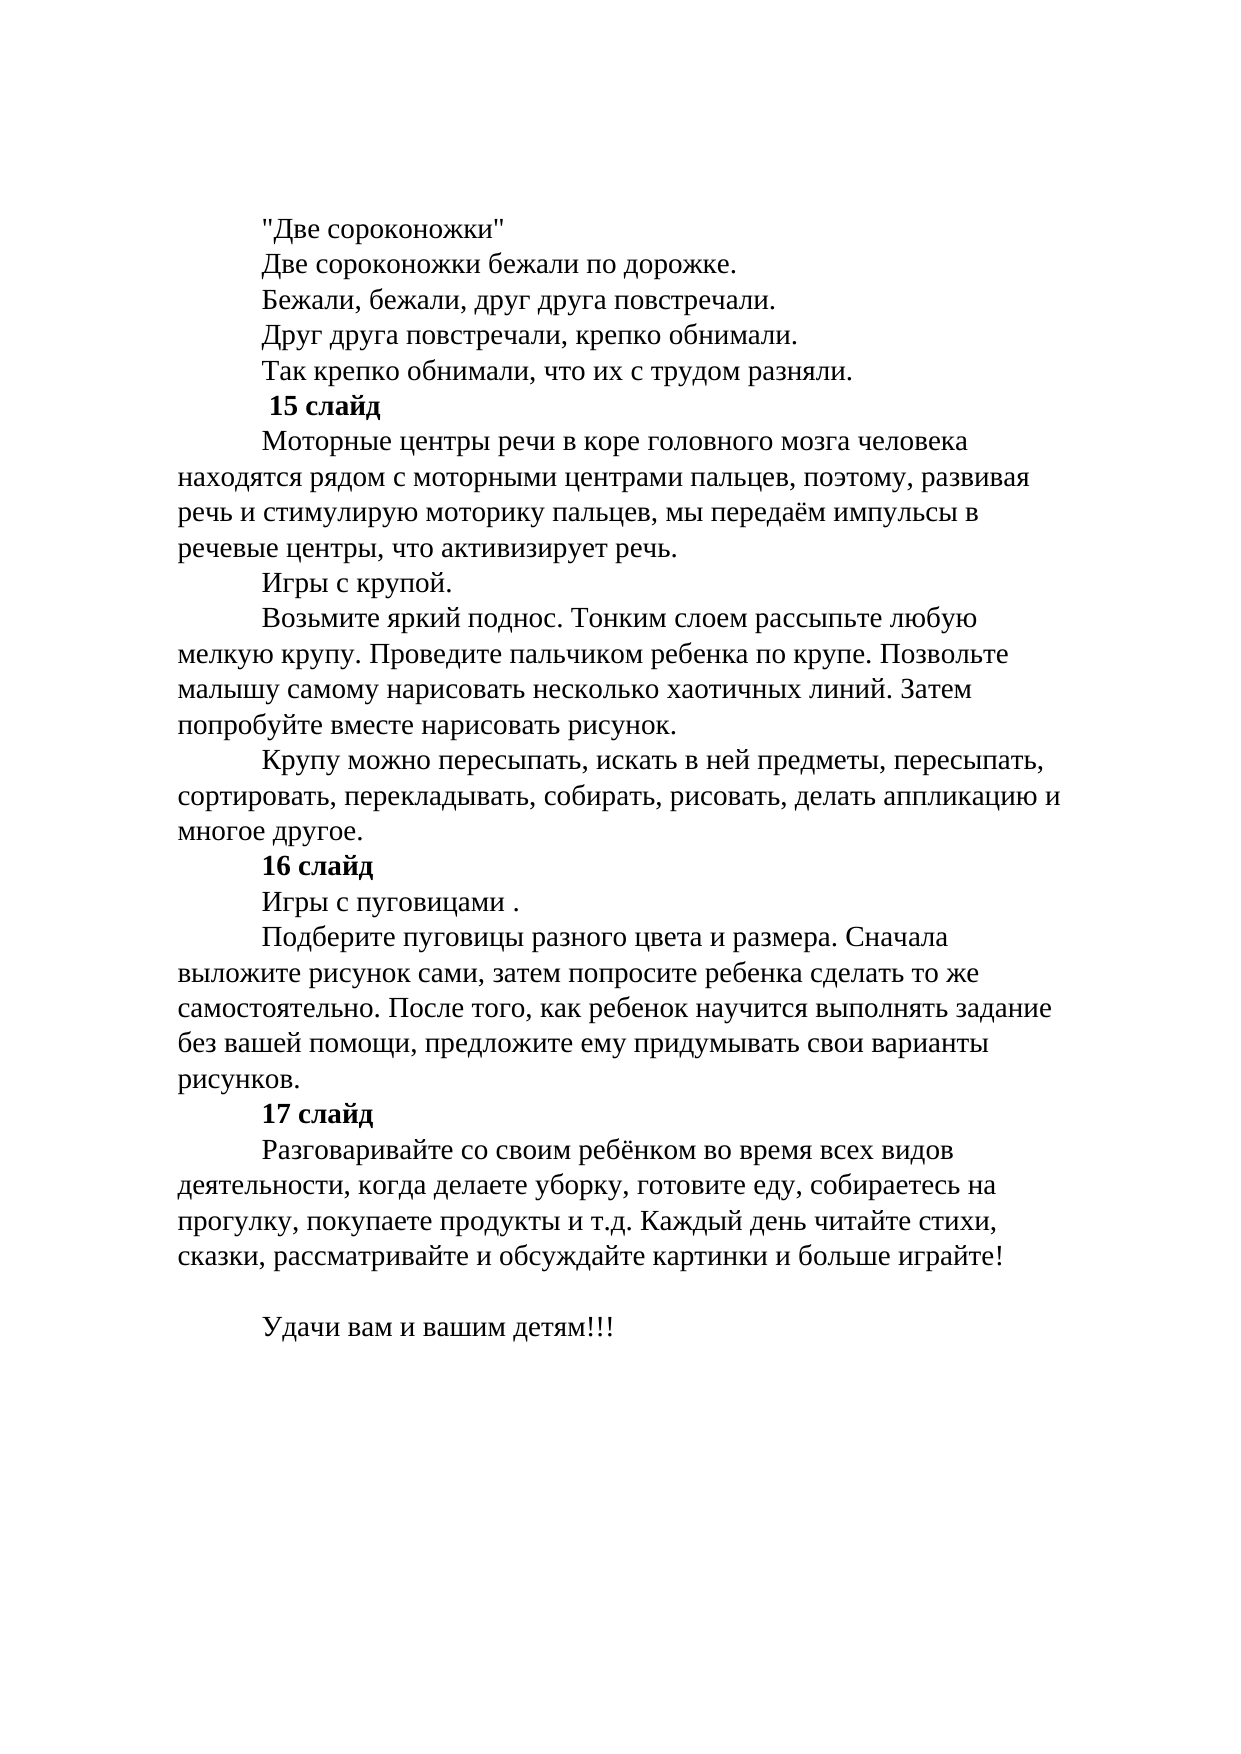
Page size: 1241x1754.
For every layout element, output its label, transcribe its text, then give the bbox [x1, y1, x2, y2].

text Подберите пуговицы разного цвета и размера. Сначала выложите рисунок сами, затем попросите ребенка сделать то же самостоятельно. После того, как ребенок научится выполнять задание без вашей помощи, предложите ему придумывать свои варианты рисунков. [177, 918, 1063, 1095]
text 17 слайд [177, 1095, 1063, 1131]
text Возьмите яркий поднос. Тонким слоем рассыпьте любую мелкую крупу. Проведите пальчиком ребенка по крупе. Позвольте малышу самому нарисовать несколько хаотичных линий. Затем попробуйте вместе нарисовать рисунок. [177, 599, 1063, 741]
text 15 слайд [177, 387, 1063, 422]
text "Две сороконожки" [177, 210, 1063, 245]
text 16 слайд [177, 847, 1063, 883]
text Разговаривайте со своим ребёнком во время всех видов деятельности, когда делаете уборку, готовите еду, собираетесь на прогулку, покупаете продукты и т.д. Каждый день читайте стихи, сказки, рассматривайте и обсуждайте картинки и больше играйте! [177, 1131, 1063, 1272]
text Бежали, бежали, друг друга повстречали. [177, 281, 1063, 316]
text Моторные центры речи в коре головного мозга человека находятся рядом с моторными центрами пальцев, поэтому, развивая речь и стимулирую моторику пальцев, мы передаём импульсы в речевые центры, что активизирует речь. [177, 422, 1063, 564]
text Крупу можно пересыпать, искать в ней предметы, пересыпать, сортировать, перекладывать, собирать, рисовать, делать аппликацию и многое другое. [177, 741, 1063, 847]
text Игры с крупой. [177, 564, 1063, 599]
text Так крепко обнимали, что их с трудом разняли. [177, 352, 1063, 387]
text Друг друга повстречали, крепко обнимали. [177, 316, 1063, 352]
text Игры с пуговицами . [177, 883, 1063, 918]
text Удачи вам и вашим детям!!! [177, 1308, 1063, 1343]
text Две сороконожки бежали по дорожке. [177, 245, 1063, 281]
